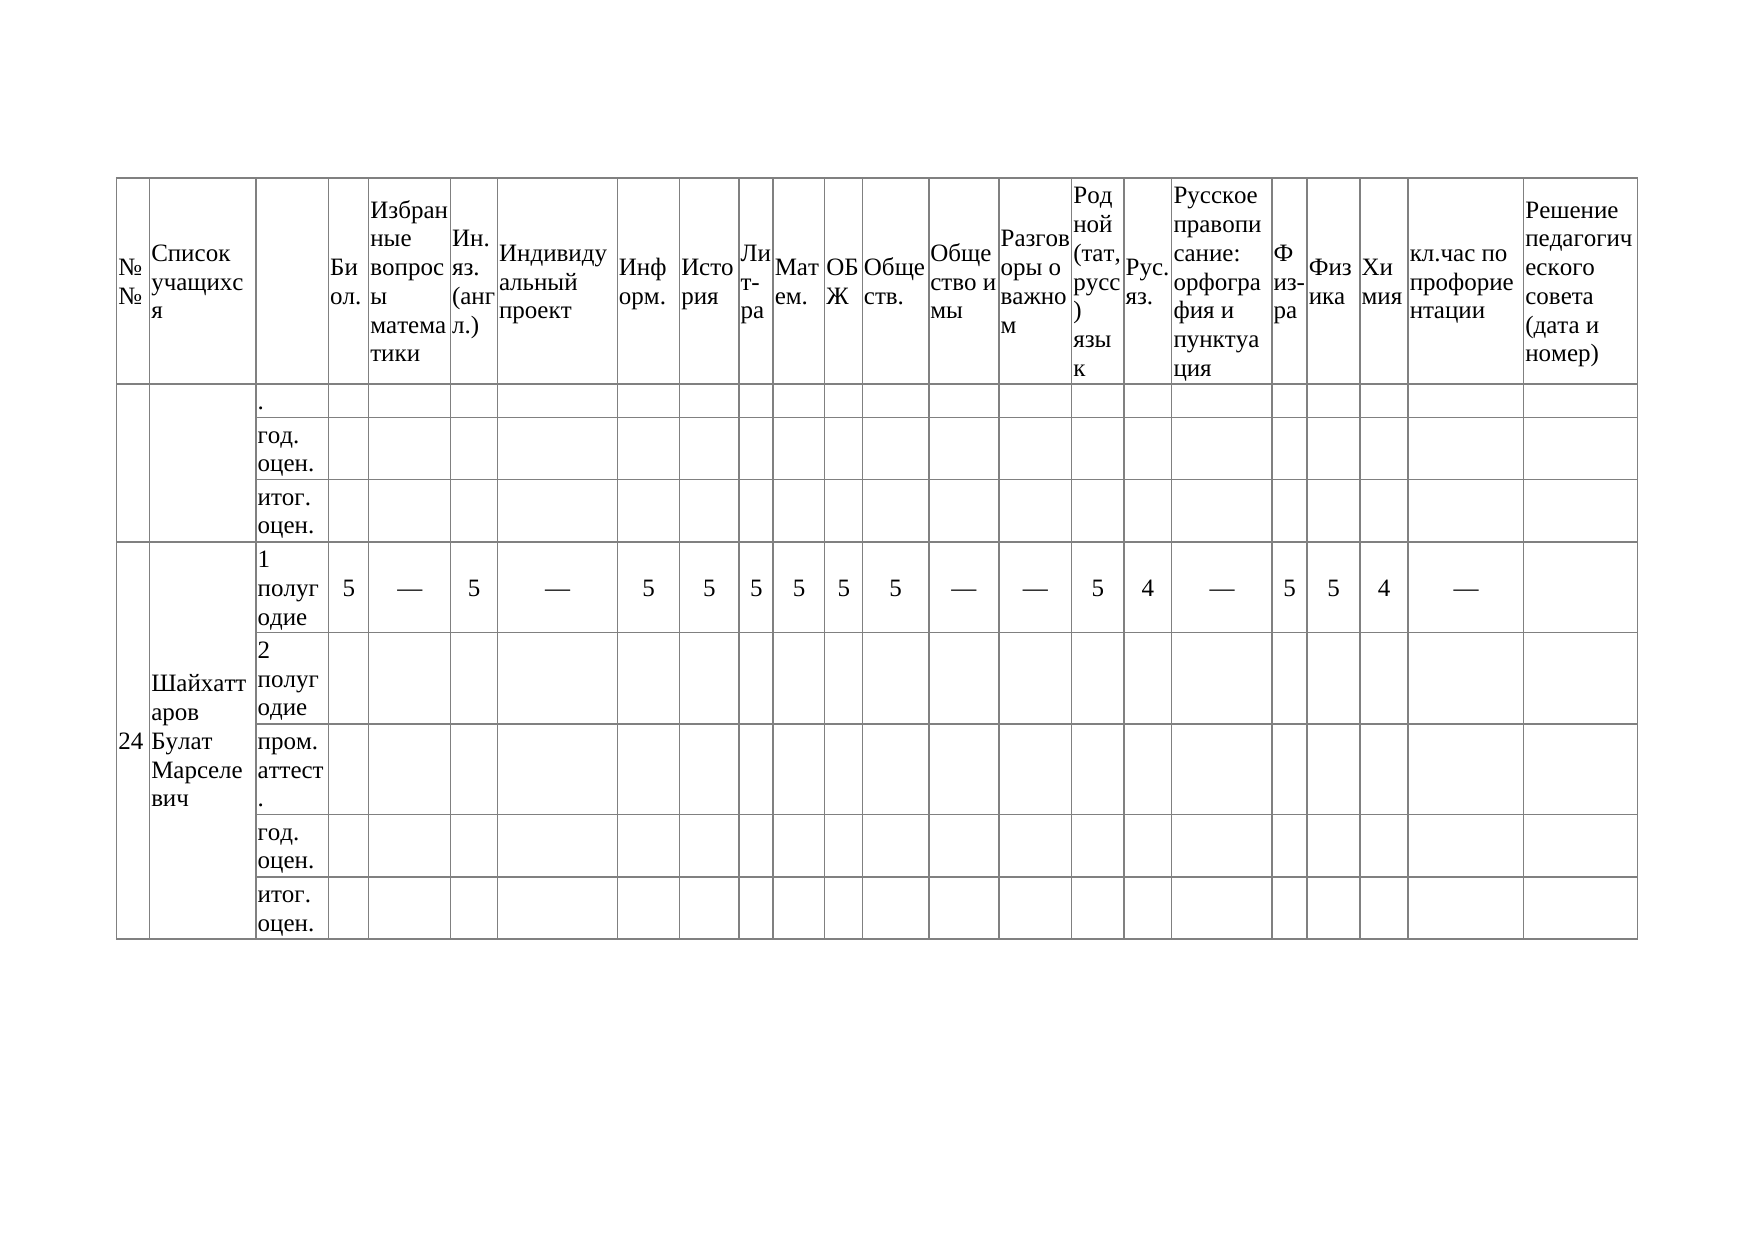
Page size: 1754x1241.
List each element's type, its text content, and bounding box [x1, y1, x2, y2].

table_header [257, 179, 328, 383]
table_header Физика [1308, 179, 1359, 383]
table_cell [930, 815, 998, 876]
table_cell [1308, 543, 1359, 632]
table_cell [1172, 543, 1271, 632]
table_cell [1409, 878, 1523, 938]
table_header кл.час по профориентации [1409, 179, 1523, 383]
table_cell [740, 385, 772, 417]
table_header Химия [1361, 179, 1407, 383]
table_header Обществ. [863, 179, 928, 383]
table_header Индивидуальный проект [498, 179, 617, 383]
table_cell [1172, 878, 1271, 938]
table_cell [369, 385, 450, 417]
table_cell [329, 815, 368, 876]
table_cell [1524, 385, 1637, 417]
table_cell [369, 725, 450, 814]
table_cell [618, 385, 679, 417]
table_header Биол. [329, 179, 368, 383]
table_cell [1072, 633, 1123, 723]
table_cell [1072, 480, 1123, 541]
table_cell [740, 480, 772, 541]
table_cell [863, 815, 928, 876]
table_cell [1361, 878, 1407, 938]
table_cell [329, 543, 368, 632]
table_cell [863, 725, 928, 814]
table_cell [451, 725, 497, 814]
table_header Ин. яз. (англ.) [451, 179, 497, 383]
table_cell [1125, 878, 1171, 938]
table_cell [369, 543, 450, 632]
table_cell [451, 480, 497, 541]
table_header Родной (тат, русс) язык [1072, 179, 1123, 383]
table_header ОБЖ [825, 179, 862, 383]
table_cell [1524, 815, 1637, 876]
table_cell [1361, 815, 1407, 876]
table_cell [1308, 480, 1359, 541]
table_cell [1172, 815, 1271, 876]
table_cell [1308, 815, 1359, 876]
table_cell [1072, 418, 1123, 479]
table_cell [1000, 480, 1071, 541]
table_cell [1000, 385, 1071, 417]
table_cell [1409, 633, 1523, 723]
table_header Русское правописание: орфография и пунктуация [1172, 179, 1271, 383]
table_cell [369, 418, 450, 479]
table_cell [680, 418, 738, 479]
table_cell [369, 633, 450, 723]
table_header №№ [117, 179, 149, 383]
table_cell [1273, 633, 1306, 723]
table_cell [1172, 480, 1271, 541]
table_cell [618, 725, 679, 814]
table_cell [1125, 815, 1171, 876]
table_header Разговоры о важном [1000, 179, 1071, 383]
table_header Избранные вопросы математики [369, 179, 450, 383]
table_header Информ. [618, 179, 679, 383]
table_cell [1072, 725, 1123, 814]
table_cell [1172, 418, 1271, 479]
table_header Рус.яз. [1125, 179, 1171, 383]
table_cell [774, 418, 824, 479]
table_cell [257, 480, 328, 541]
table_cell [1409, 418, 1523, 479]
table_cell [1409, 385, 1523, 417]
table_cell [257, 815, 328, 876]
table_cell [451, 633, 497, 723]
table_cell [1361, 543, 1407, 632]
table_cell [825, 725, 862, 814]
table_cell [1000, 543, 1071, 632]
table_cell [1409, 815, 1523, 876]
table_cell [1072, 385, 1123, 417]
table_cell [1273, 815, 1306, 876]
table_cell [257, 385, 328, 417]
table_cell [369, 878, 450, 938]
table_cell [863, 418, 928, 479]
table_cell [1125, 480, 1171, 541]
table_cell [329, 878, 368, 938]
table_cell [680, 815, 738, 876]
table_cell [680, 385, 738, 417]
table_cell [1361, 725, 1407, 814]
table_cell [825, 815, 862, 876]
table_header Физ-ра [1273, 179, 1306, 383]
table_header Общество и мы [930, 179, 998, 383]
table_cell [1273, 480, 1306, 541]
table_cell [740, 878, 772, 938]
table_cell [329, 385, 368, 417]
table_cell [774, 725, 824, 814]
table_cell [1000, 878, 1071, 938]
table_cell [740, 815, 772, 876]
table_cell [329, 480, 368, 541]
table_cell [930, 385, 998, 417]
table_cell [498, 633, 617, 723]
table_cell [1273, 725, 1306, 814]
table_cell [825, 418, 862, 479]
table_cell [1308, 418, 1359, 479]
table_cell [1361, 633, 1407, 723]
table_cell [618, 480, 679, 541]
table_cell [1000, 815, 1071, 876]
table_header История [680, 179, 738, 383]
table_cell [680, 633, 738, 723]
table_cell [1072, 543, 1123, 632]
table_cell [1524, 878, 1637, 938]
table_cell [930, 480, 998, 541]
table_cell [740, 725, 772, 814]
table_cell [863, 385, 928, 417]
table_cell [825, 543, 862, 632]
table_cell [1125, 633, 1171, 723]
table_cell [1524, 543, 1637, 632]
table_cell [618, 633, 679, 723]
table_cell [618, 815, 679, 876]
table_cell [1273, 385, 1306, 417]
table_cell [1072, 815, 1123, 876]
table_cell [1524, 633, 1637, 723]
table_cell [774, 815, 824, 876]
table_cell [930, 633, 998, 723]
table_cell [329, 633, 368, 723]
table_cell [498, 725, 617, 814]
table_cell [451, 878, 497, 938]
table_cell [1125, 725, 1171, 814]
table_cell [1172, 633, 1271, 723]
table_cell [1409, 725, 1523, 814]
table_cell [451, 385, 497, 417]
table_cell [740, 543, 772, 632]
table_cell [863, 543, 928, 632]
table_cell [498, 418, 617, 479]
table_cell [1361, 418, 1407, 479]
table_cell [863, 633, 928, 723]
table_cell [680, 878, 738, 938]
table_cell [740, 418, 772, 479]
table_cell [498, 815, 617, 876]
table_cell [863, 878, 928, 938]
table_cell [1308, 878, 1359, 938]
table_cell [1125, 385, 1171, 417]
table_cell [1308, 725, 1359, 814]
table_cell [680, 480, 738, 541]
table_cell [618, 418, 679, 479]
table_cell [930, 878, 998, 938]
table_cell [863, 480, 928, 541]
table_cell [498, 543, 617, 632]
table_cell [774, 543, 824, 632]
table_header Лит-ра [740, 179, 772, 383]
table_header Решение педагогического совета (дата и номер) [1524, 179, 1637, 383]
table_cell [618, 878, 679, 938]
table_header Матем. [774, 179, 824, 383]
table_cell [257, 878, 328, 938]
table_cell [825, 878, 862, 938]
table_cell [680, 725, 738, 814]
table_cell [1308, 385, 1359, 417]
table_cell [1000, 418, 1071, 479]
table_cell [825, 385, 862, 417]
table_header Список учащихся [150, 179, 255, 383]
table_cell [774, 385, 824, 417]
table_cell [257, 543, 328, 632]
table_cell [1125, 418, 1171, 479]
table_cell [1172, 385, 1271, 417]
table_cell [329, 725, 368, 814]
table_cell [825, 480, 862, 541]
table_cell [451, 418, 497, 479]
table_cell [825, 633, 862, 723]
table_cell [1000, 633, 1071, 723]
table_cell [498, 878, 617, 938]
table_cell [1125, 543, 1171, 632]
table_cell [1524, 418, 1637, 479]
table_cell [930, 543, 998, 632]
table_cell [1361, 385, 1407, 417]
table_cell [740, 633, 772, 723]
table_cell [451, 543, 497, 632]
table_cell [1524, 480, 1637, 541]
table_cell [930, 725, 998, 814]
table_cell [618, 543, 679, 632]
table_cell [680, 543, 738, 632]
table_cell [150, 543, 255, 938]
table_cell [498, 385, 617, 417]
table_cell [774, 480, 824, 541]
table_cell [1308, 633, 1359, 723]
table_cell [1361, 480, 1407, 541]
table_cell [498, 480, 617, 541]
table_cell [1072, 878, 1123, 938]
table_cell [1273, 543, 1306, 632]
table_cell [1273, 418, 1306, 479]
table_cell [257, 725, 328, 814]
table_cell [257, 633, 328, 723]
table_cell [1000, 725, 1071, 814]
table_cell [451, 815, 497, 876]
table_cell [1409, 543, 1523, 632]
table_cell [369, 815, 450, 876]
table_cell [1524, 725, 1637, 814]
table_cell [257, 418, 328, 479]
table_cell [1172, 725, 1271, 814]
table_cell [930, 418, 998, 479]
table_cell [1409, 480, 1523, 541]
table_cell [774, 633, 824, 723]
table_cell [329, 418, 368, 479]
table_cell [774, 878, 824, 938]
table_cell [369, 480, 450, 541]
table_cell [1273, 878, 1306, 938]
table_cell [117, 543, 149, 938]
